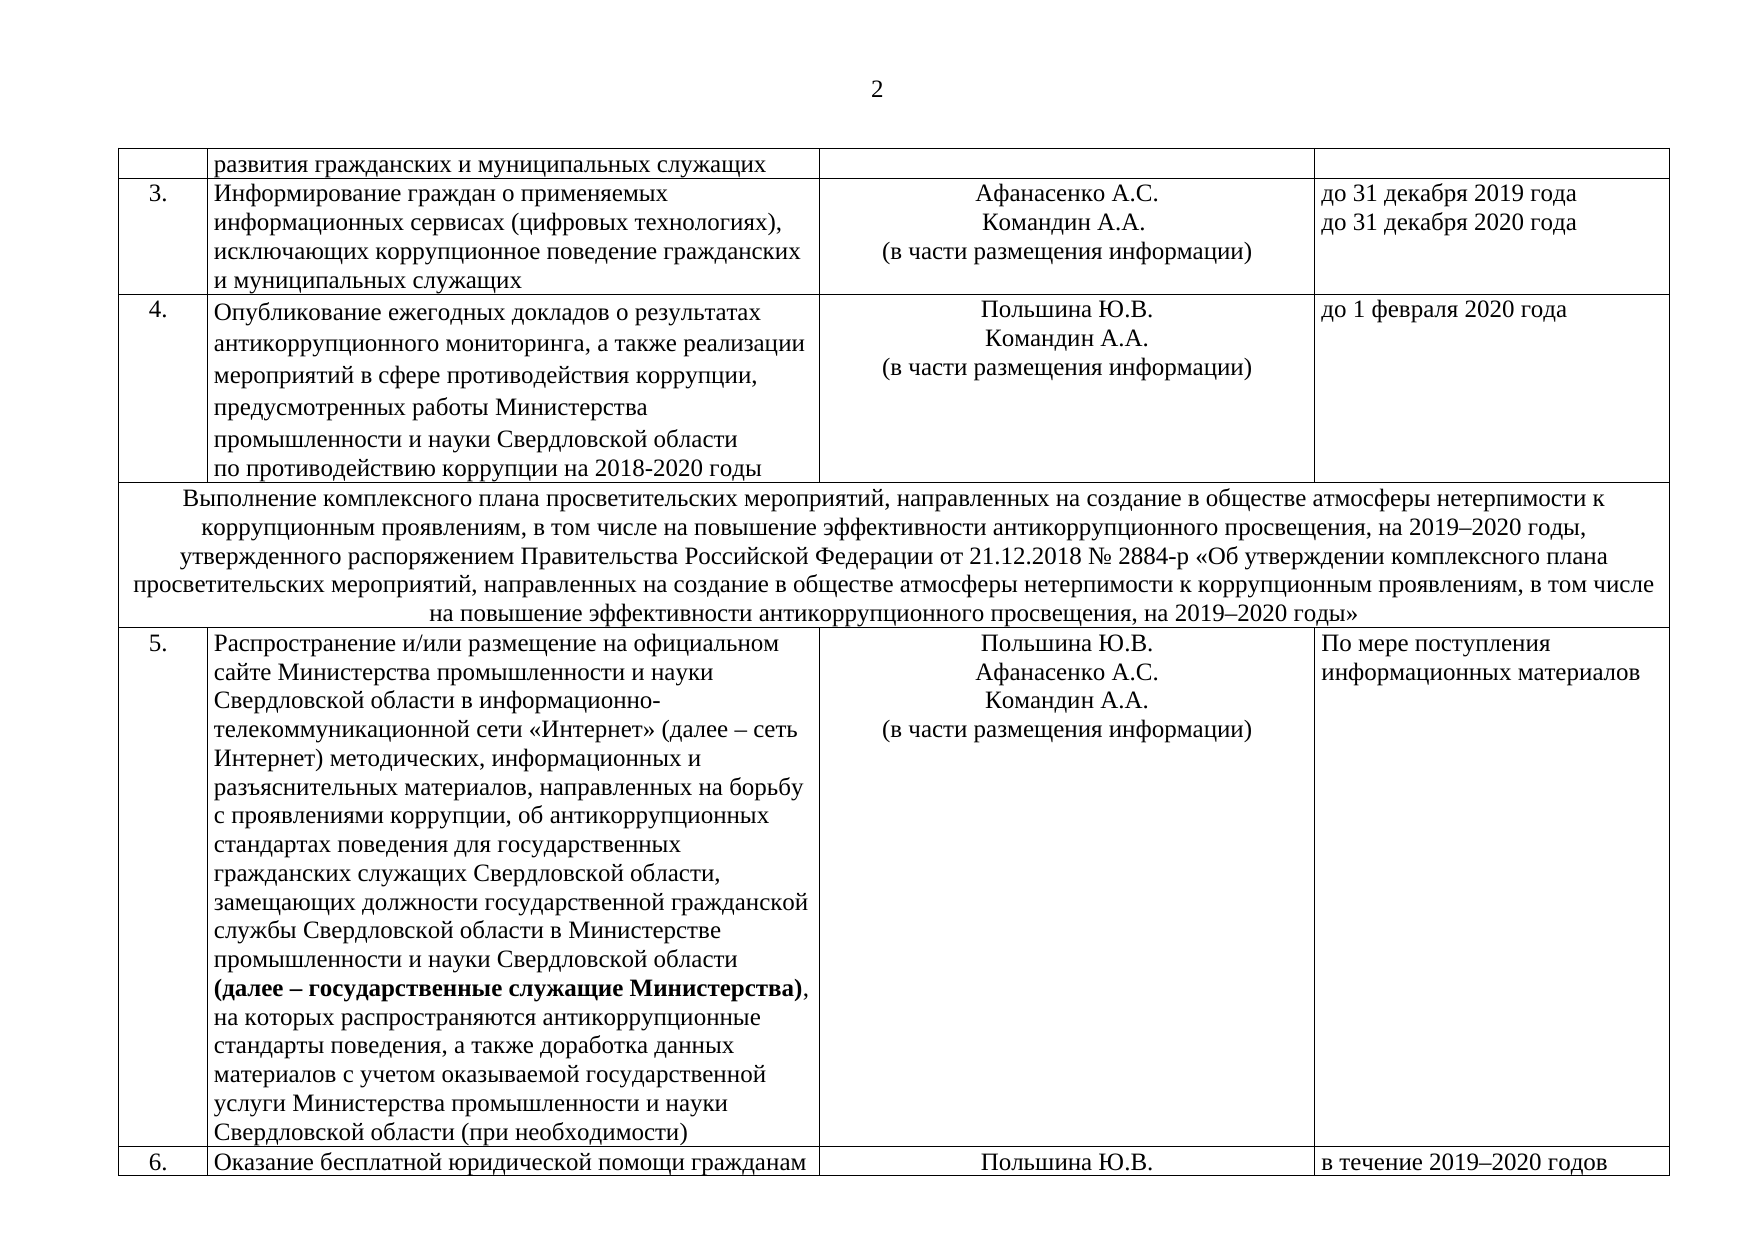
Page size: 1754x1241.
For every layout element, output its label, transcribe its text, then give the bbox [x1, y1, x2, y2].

table_cell Распространение и/или размещение на официальном сайте Министерства промышленности и науки Свердловской области в информационно-телекоммуникационной сети «Интернет» (далее – сеть Интернет) методических, информационных и разъяснительных материалов, направленных на борьбу с проявлениями коррупции, об антикоррупционных стандартах поведения для государственных гражданских служащих Свердловской области, замещающих должности государственной гражданской службы Свердловской области в Министерстве промышленности и науки Свердловской области (далее – государственные служащие Министерства), на которых распространяются антикоррупционные стандарты поведения, а также доработка данных материалов с учетом оказываемой государственной услуги Министерства промышленности и науки Свердловской области (при необходимости) [208, 628, 819, 1146]
table_cell Польшина Ю.В. [820, 1147, 1314, 1175]
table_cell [208, 149, 819, 177]
table_cell Выполнение комплексного плана просветительских мероприятий, направленных на создание в обществе атмосферы нетерпимости к коррупционным проявлениям, в том числе на повышение эффективности антикоррупционного просвещения, на 2019–2020 годы, утвержденного распоряжением Правительства Российской Федерации от 21.12.2018 № 2884-р «Об утверждении комплексного плана просветительских мероприятий, направленных на создание в обществе атмосферы нетерпимости к коррупционным проявлениям, в том числе на повышение эффективности антикоррупционного просвещения, на 2019–2020 годы» [119, 483, 1669, 627]
table_cell По мере поступления информационных материалов [1315, 628, 1669, 1146]
table_cell [119, 149, 207, 177]
table_cell до 1 февраля 2020 года [1315, 295, 1669, 482]
table_cell Польшина Ю.В. Афанасенко А.С. Командин А.А. (в части размещения информации) [820, 628, 1314, 1146]
table_cell [119, 179, 207, 293]
table_cell до 31 декабря 2019 года до 31 декабря 2020 года [1315, 179, 1669, 293]
table_cell Информирование граждан о применяемых информационных сервисах (цифровых технологиях), исключающих коррупционное поведение гражданских и муниципальных служащих [208, 179, 819, 293]
table_cell Польшина Ю.В. Командин А.А. (в части размещения информации) [820, 295, 1314, 482]
table_cell Опубликование ежегодных докладов о результатах антикоррупционного мониторинга, а также реализации мероприятий в сфере противодействия коррупции, предусмотренных работы Министерства промышленности и науки Свердловской области по противодействию коррупции на 2018-2020 годы [208, 295, 819, 482]
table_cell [1315, 149, 1669, 177]
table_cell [1315, 1147, 1669, 1175]
table_cell [119, 295, 207, 482]
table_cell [820, 149, 1314, 177]
table_cell [119, 1147, 207, 1175]
table_cell [119, 628, 207, 1146]
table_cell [208, 1147, 819, 1175]
table_cell Афанасенко А.С. Командин А.А. (в части размещения информации) [820, 179, 1314, 293]
